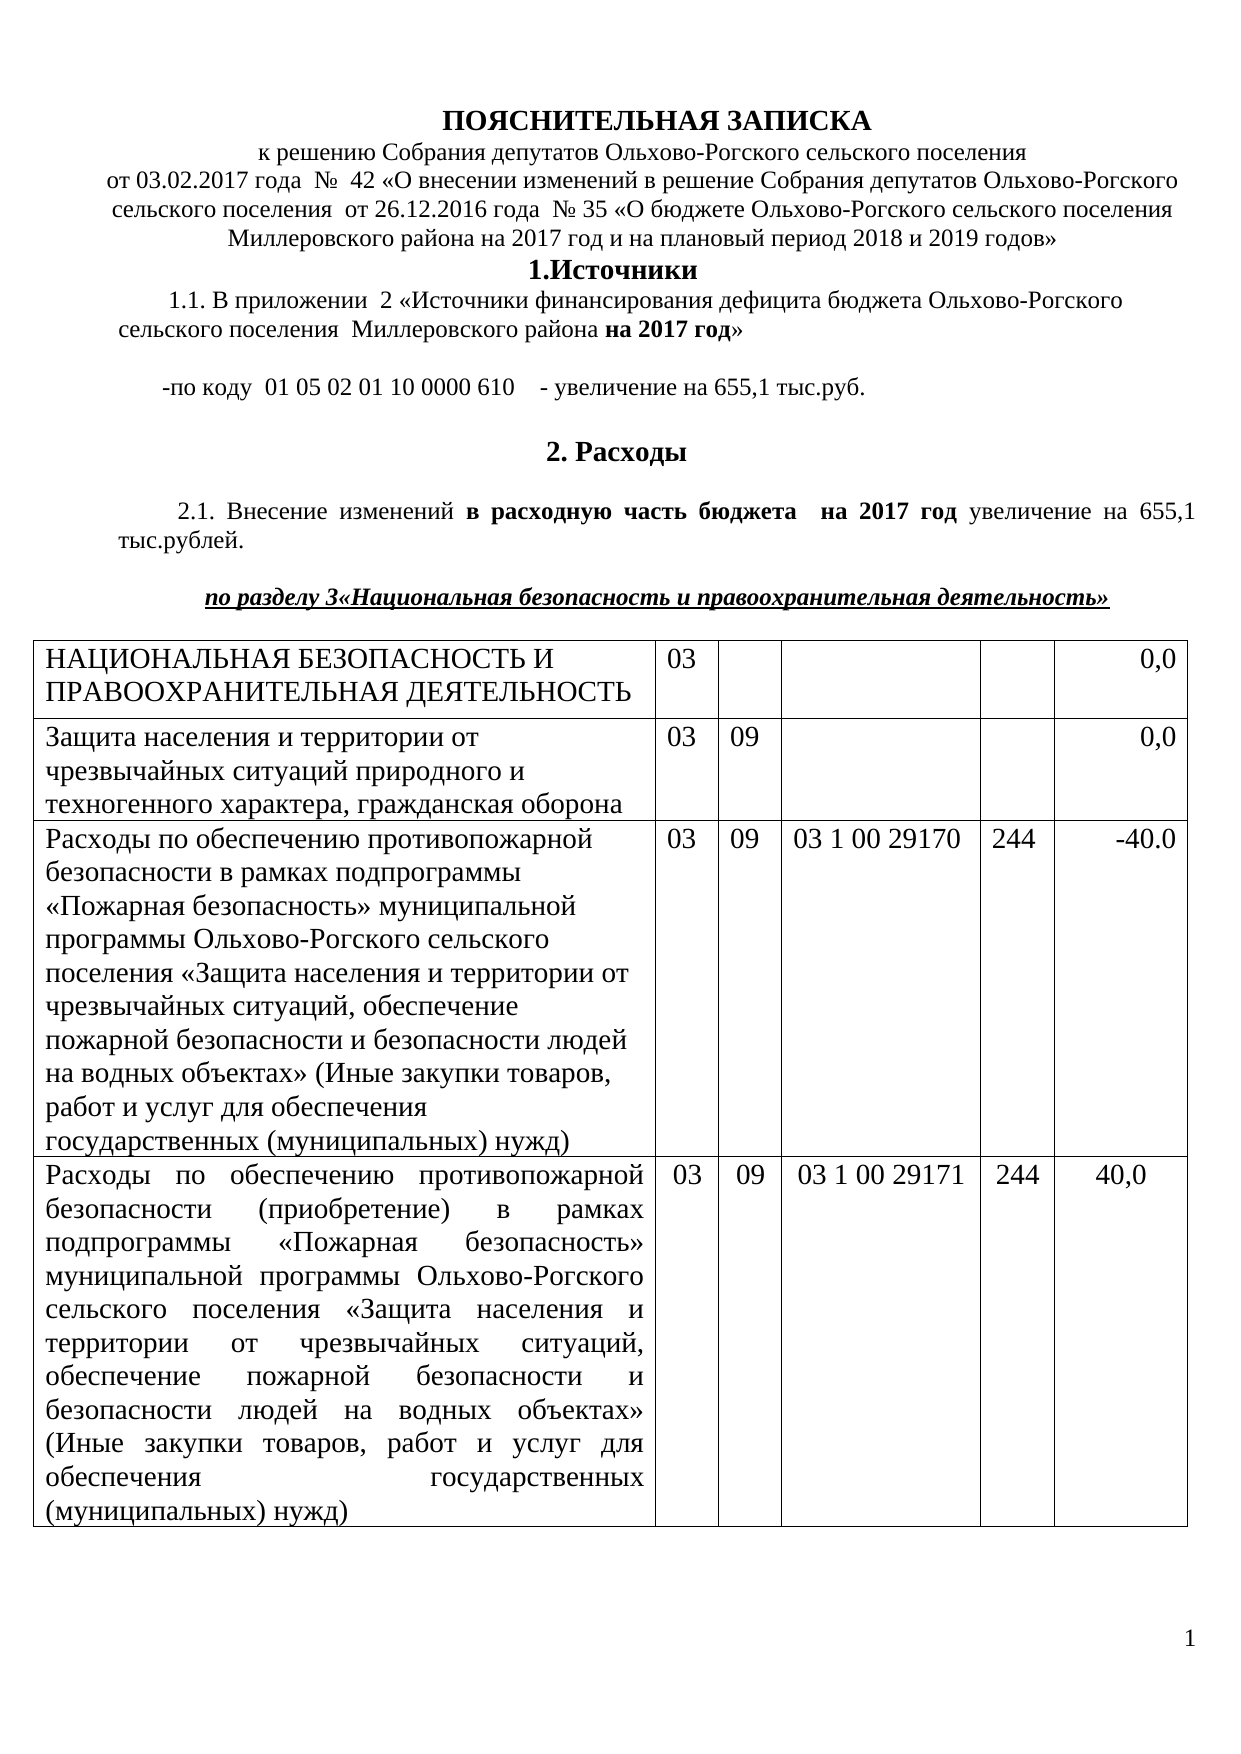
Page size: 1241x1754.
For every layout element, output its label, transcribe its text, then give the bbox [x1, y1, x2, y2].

table_cell 03 1 00 29170 [782, 821, 980, 1156]
text ПОЯСНИТЕЛЬНАЯ ЗАПИСКА [118, 103, 1196, 137]
table_cell 244 [981, 1157, 1054, 1526]
text 1.1. В приложении 2 «Источники финансирования дефицита бюджета Ольхово-Рогского сельского поселения Миллеровского района на 2017 год» [118, 285, 1196, 343]
table_cell 03 [656, 1157, 718, 1526]
text 2.1. Внесение изменений в расходную часть бюджета на 2017 год увеличение на 655,1 тыс.рублей. [118, 496, 1196, 554]
table_cell 244 [981, 821, 1054, 1156]
text 2. Расходы [29, 434, 1196, 467]
text 1.Источники [29, 252, 1196, 285]
table_cell 03 [656, 719, 718, 820]
table_header [981, 641, 1054, 718]
text по разделу 3«Национальная безопасность и правоохранительная деятельность» [118, 582, 1196, 611]
table_cell [782, 719, 980, 820]
table_cell 09 [719, 719, 781, 820]
table_cell 03 [656, 821, 718, 1156]
table_cell 03 1 00 29171 [782, 1157, 980, 1526]
table_cell -40.0 [1055, 821, 1187, 1156]
text -по коду 01 05 02 01 10 0000 610 - увеличение на 655,1 тыс.руб. [118, 372, 1196, 400]
table_cell 09 [719, 821, 781, 1156]
table_cell 0,0 [1055, 719, 1187, 820]
table_cell [981, 719, 1054, 820]
table_header [782, 641, 980, 718]
table_header [719, 641, 781, 718]
table_cell Защита населения и территории от чрезвычайных ситуаций природного и техногенного характера, гражданская оборона [34, 719, 655, 820]
table_cell Расходы по обеспечению противопожарной безопасности в рамках подпрограммы «Пожарная безопасность» муниципальной программы Ольхово-Рогского сельского поселения «Защита населения и территории от чрезвычайных ситуаций, обеспечение пожарной безопасности и безопасности людей на водных объектах» (Иные закупки товаров, работ и услуг для обеспечения государственных (муниципальных) нужд) [34, 821, 655, 1156]
table_header 03 [656, 641, 718, 718]
table_cell 40,0 [1055, 1157, 1187, 1526]
table_cell 09 [719, 1157, 781, 1526]
text от 03.02.2017 года № 42 «О внесении изменений в решение Собрания депутатов Ольхово-Рогского сельского поселения от 26.12.2016 года № 35 «О бюджете Ольхово-Рогского сельского поселения Миллеровского района на 2017 год и на плановый период 2018 и 2019 годов» [88, 166, 1196, 252]
table_header 0,0 [1055, 641, 1187, 718]
table_cell Расходы по обеспечению противопожарной безопасности (приобретение) в рамках подпрограммы «Пожарная безопасность» муниципальной программы Ольхово-Рогского сельского поселения «Защита населения и территории от чрезвычайных ситуаций, обеспечение пожарной безопасности и безопасности людей на водных объектах» (Иные закупки товаров, работ и услуг для обеспечения государственных (муниципальных) нужд) [34, 1157, 655, 1526]
text к решению Собрания депутатов Ольхово-Рогского сельского поселения [88, 137, 1196, 166]
table_header НАЦИОНАЛЬНАЯ БЕЗОПАСНОСТЬ И ПРАВООХРАНИТЕЛЬНАЯ ДЕЯТЕЛЬНОСТЬ [34, 641, 655, 718]
